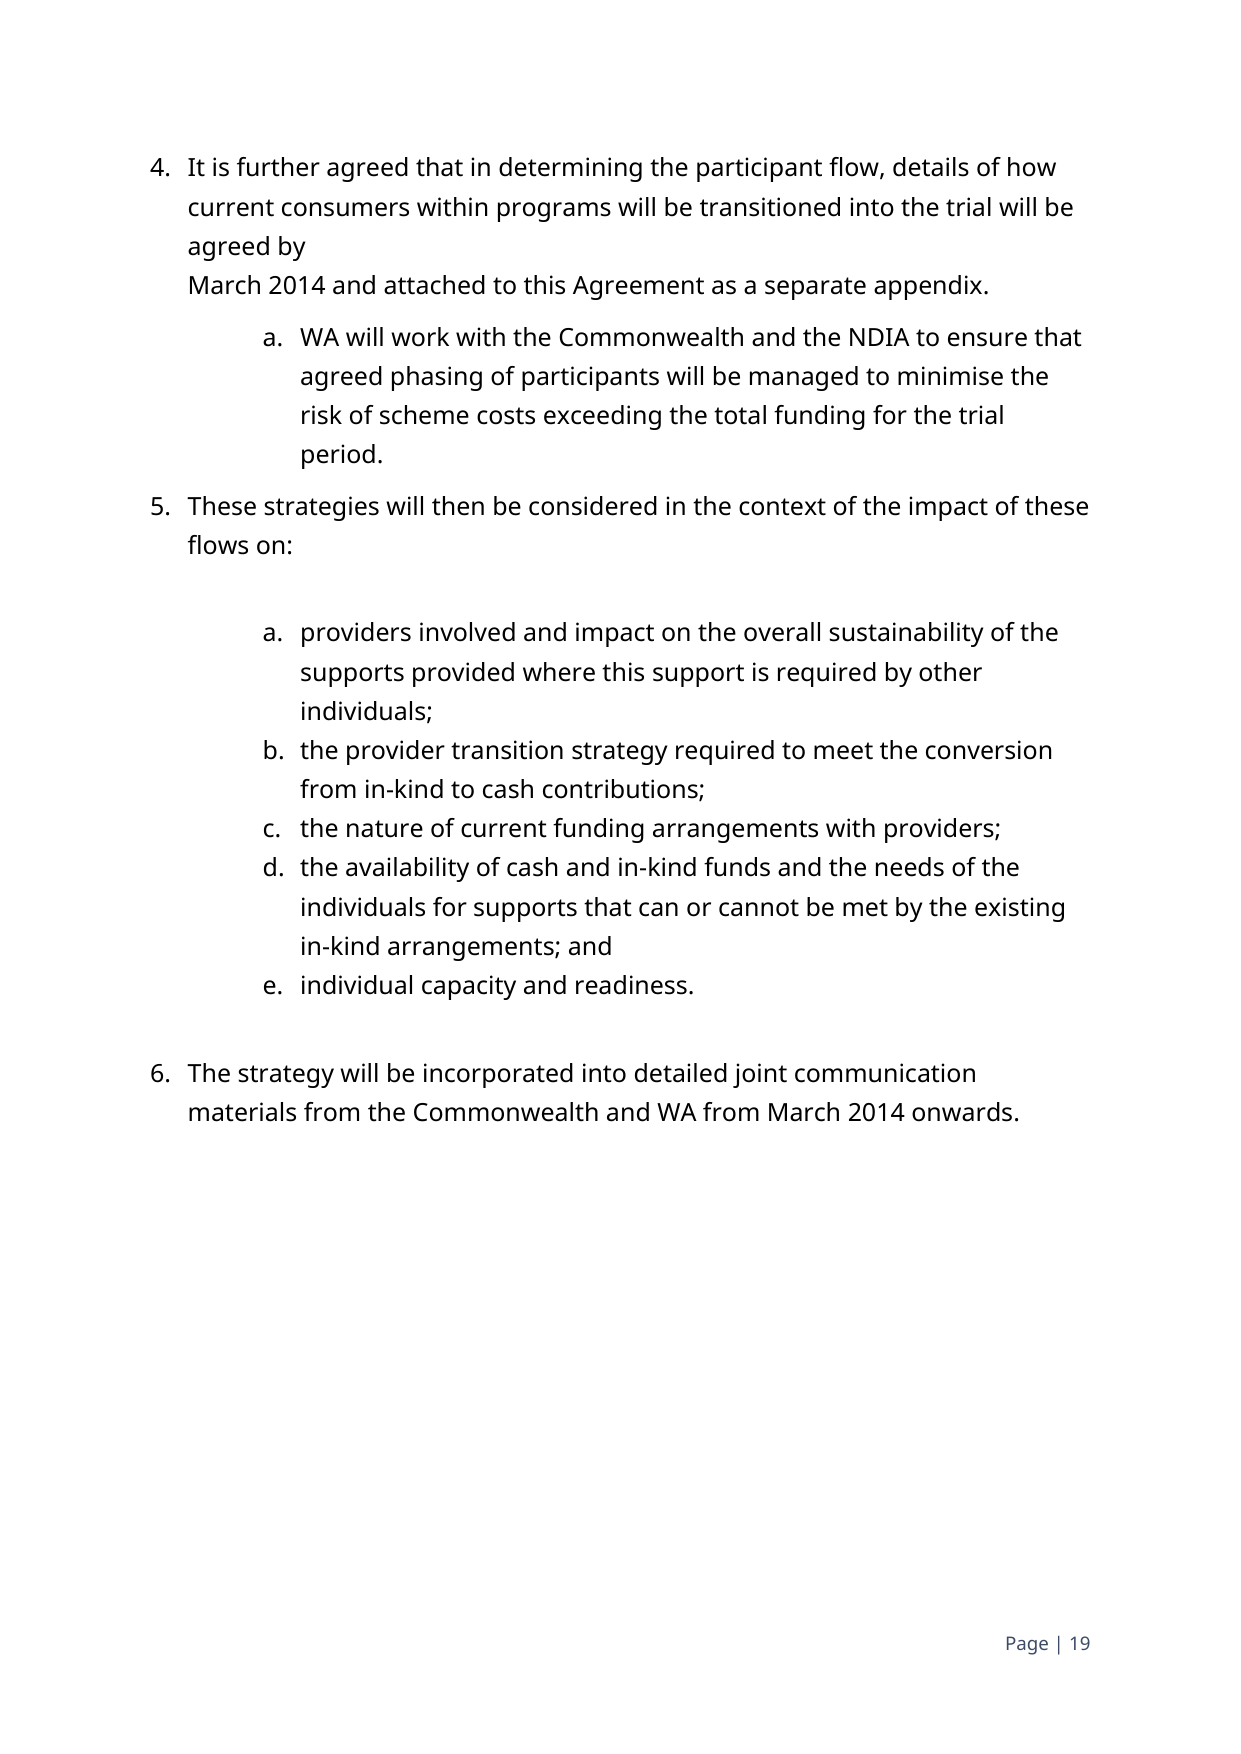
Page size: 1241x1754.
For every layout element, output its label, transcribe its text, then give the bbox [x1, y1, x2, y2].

list the nature of current funding arrangements with providers; [262, 811, 1090, 845]
list WA will work with the Commonwealth and the NDIA to ensure that agreed phasing of participants will be managed to minimise the risk of scheme costs exceeding the total funding for the trial period. [262, 319, 1090, 471]
list It is further agreed that in determining the participant flow, details of how current consumers within programs will be transitioned into the trial will be agreed by March 2014 and attached to this Agreement as a separate appendix. [150, 150, 1090, 302]
list The strategy will be incorporated into detailed joint communication materials from the Commonwealth and WA from March 2014 onwards. [150, 1055, 1090, 1128]
list individual capacity and readiness. [262, 968, 1090, 1002]
list the availability of cash and in-kind funds and the needs of the individuals for supports that can or cannot be met by the existing in-kind arrangements; and [262, 850, 1090, 962]
list providers involved and impact on the overall sustainability of the supports provided where this support is required by other individuals; [262, 615, 1090, 727]
list the provider transition strategy required to meet the conversion from in-kind to cash contributions; [262, 733, 1090, 806]
list These strategies will then be considered in the context of the impact of these flows on: [150, 488, 1090, 562]
